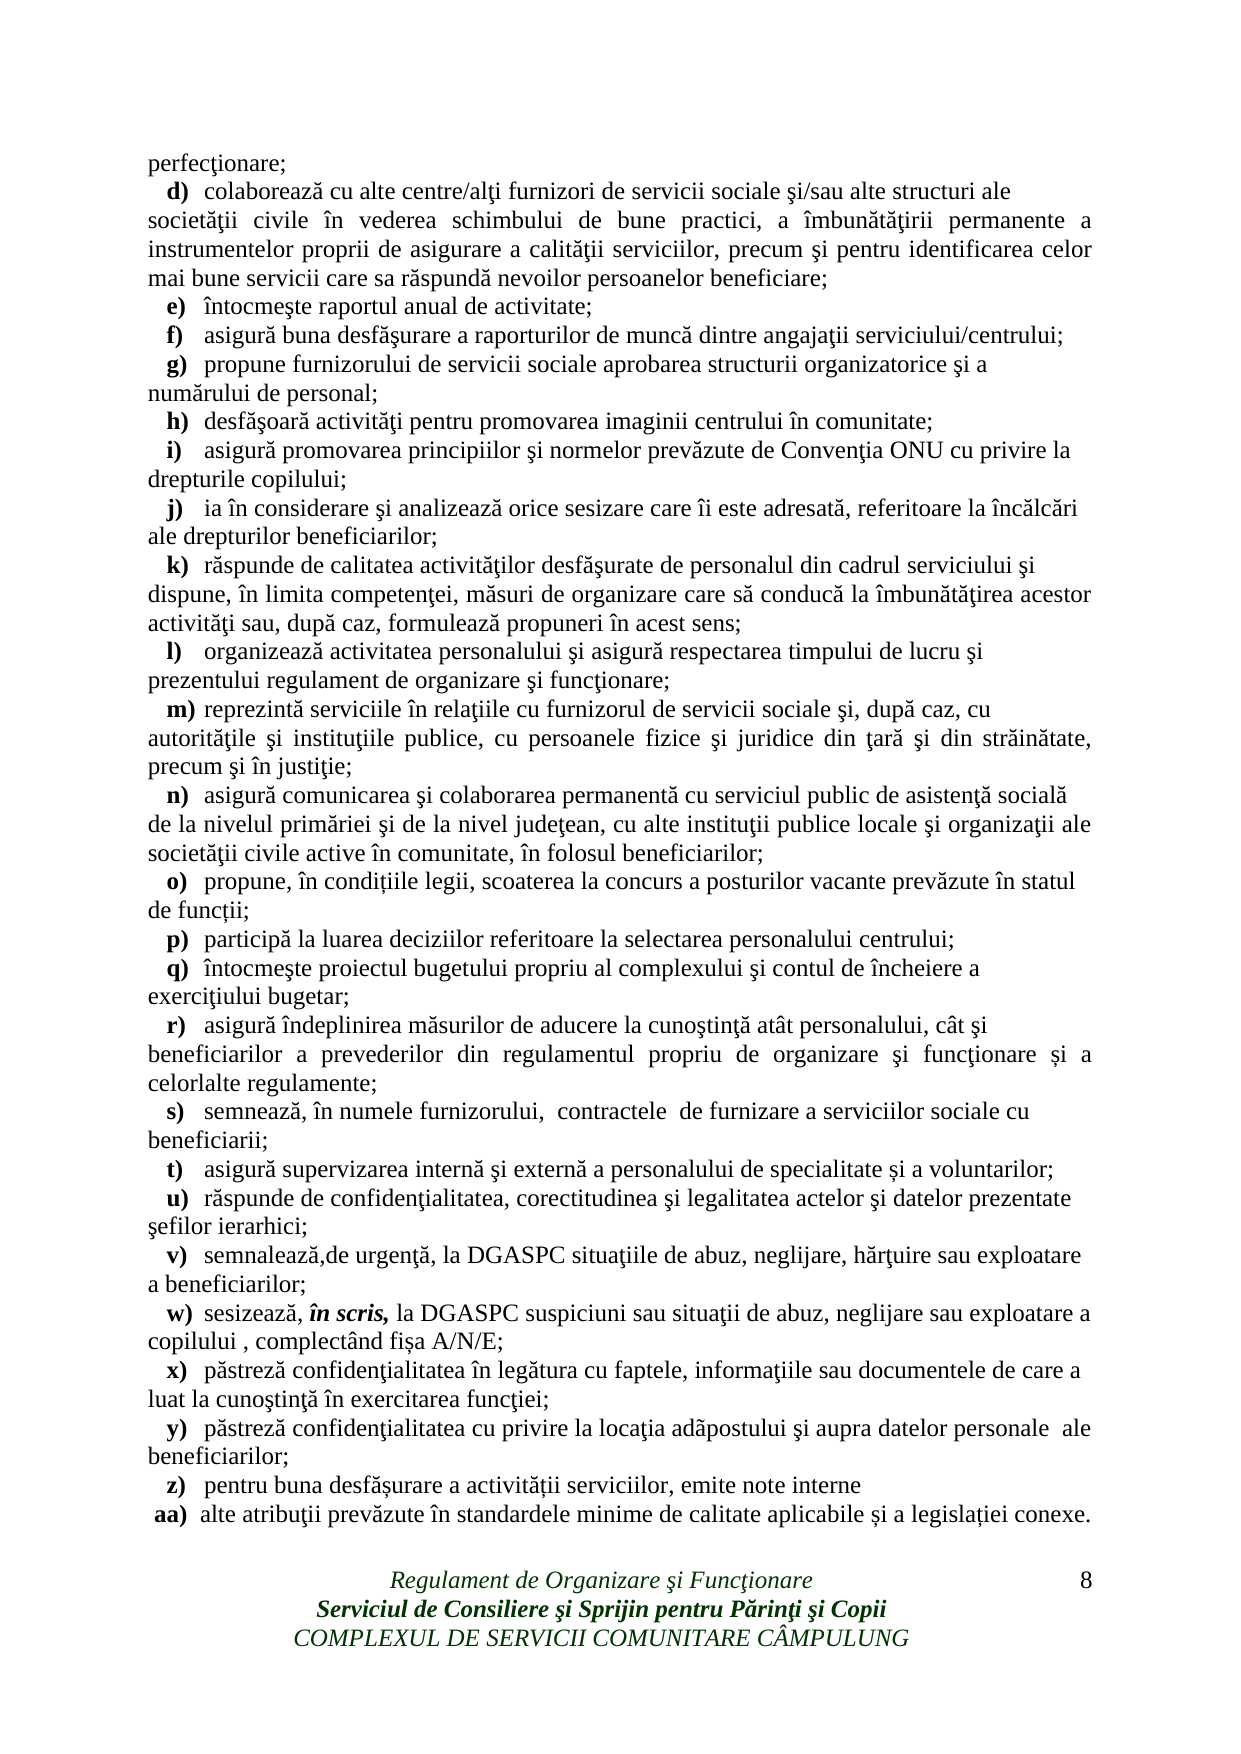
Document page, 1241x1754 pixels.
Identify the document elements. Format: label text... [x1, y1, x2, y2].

text drepturile copilului; [148, 464, 1093, 493]
list păstreză confidenţialitatea în legătura cu faptele, informaţiile sau documentele de care a [166, 1355, 1093, 1384]
list desfăşoară activităţi pentru promovarea imaginii centrului în comunitate; [166, 406, 1093, 435]
text beneficiarilor a prevederilor din regulamentul propriu de organizare şi funcţionare și a celorlalte regulamente; [148, 1039, 1093, 1096]
list propune furnizorului de servicii sociale aprobarea structurii organizatorice şi a [166, 349, 1093, 378]
list asigură promovarea principiilor şi normelor prevăzute de Convenţia ONU cu privire la [166, 435, 1093, 464]
text beneficiarii; [148, 1125, 1093, 1154]
list întocmeşte raportul anual de activitate; [166, 291, 1093, 320]
list asigură comunicarea şi colaborarea permanentă cu serviciul public de asistenţă socială [166, 780, 1093, 809]
text prezentului regulament de organizare şi funcţionare; [148, 665, 1093, 694]
list reprezintă serviciile în relaţiile cu furnizorul de servicii sociale şi, după caz, cu [166, 694, 1093, 723]
list răspunde de confidenţialitatea, corectitudinea şi legalitatea actelor şi datelor prezentate [166, 1183, 1093, 1211]
list semnalează,de urgenţă, la DGASPC situaţiile de abuz, neglijare, hărţuire sau exploatare [166, 1240, 1093, 1269]
text aa) alte atribuţii prevăzute în standardele minime de calitate aplicabile și a legislației conexe. [148, 1499, 1093, 1528]
text dispune, în limita competenţei, măsuri de organizare care să conducă la îmbunătăţirea acestor activităţi sau, după caz, formulează propuneri în acest sens; [148, 579, 1093, 636]
text de la nivelul primăriei şi de la nivel judeţean, cu alte instituţii publice locale şi organizaţii ale societăţii civile active în comunitate, în folosul beneficiarilor; [148, 809, 1093, 866]
list semnează, în numele furnizorului, contractele de furnizare a serviciilor sociale cu [166, 1096, 1093, 1125]
text exerciţiului bugetar; [148, 981, 1093, 1010]
list răspunde de calitatea activităţilor desfăşurate de personalul din cadrul serviciului şi [166, 550, 1093, 579]
text beneficiarilor; [148, 1441, 1093, 1470]
text societăţii civile în vederea schimbului de bune practici, a îmbunătăţirii permanente a instrumentelor proprii de asigurare a calităţii serviciilor, precum şi pentru identificarea celor mai bune servicii care sa răspundă nevoilor persoanelor beneficiare; [148, 205, 1093, 291]
list asigură îndeplinirea măsurilor de aducere la cunoştinţă atât personalului, cât şi [166, 1010, 1093, 1039]
text autorităţile şi instituţiile publice, cu persoanele fizice şi juridice din ţară şi din străinătate, precum şi în justiţie; [148, 723, 1093, 780]
list colaborează cu alte centre/alţi furnizori de servicii sociale şi/sau alte structuri ale [166, 176, 1093, 205]
list ia în considerare şi analizează orice sesizare care îi este adresată, referitoare la încălcări [166, 493, 1093, 521]
list asigură supervizarea internă şi externă a personalului de specialitate și a voluntarilor; [166, 1154, 1093, 1183]
text copilului , complectând fișa A/N/E; [148, 1326, 1093, 1355]
list propune, în condițiile legii, scoaterea la concurs a posturilor vacante prevăzute în statul [166, 866, 1093, 895]
list participă la luarea deciziilor referitoare la selectarea personalului centrului; [166, 924, 1093, 953]
list păstreză confidenţialitatea cu privire la locaţia adãpostului şi aupra datelor personale ale [166, 1413, 1093, 1441]
text a beneficiarilor; [148, 1269, 1093, 1298]
text şefilor ierarhici; [148, 1211, 1093, 1240]
text perfecţionare; [148, 148, 1093, 176]
list organizează activitatea personalului şi asigură respectarea timpului de lucru şi [166, 636, 1093, 665]
text de funcții; [148, 895, 1093, 924]
text luat la cunoştinţă în exercitarea funcţiei; [148, 1384, 1093, 1413]
list întocmeşte proiectul bugetului propriu al complexului şi contul de încheiere a [166, 953, 1093, 981]
list sesizează, în scris, la DGASPC suspiciuni sau situaţii de abuz, neglijare sau exploatare a [166, 1298, 1093, 1326]
list asigură buna desfăşurare a raporturilor de muncă dintre angajaţii serviciului/centrului; [166, 320, 1093, 349]
text ale drepturilor beneficiarilor; [148, 521, 1093, 550]
list pentru buna desfășurare a activității serviciilor, emite note interne [166, 1470, 1093, 1499]
text numărului de personal; [148, 378, 1093, 406]
